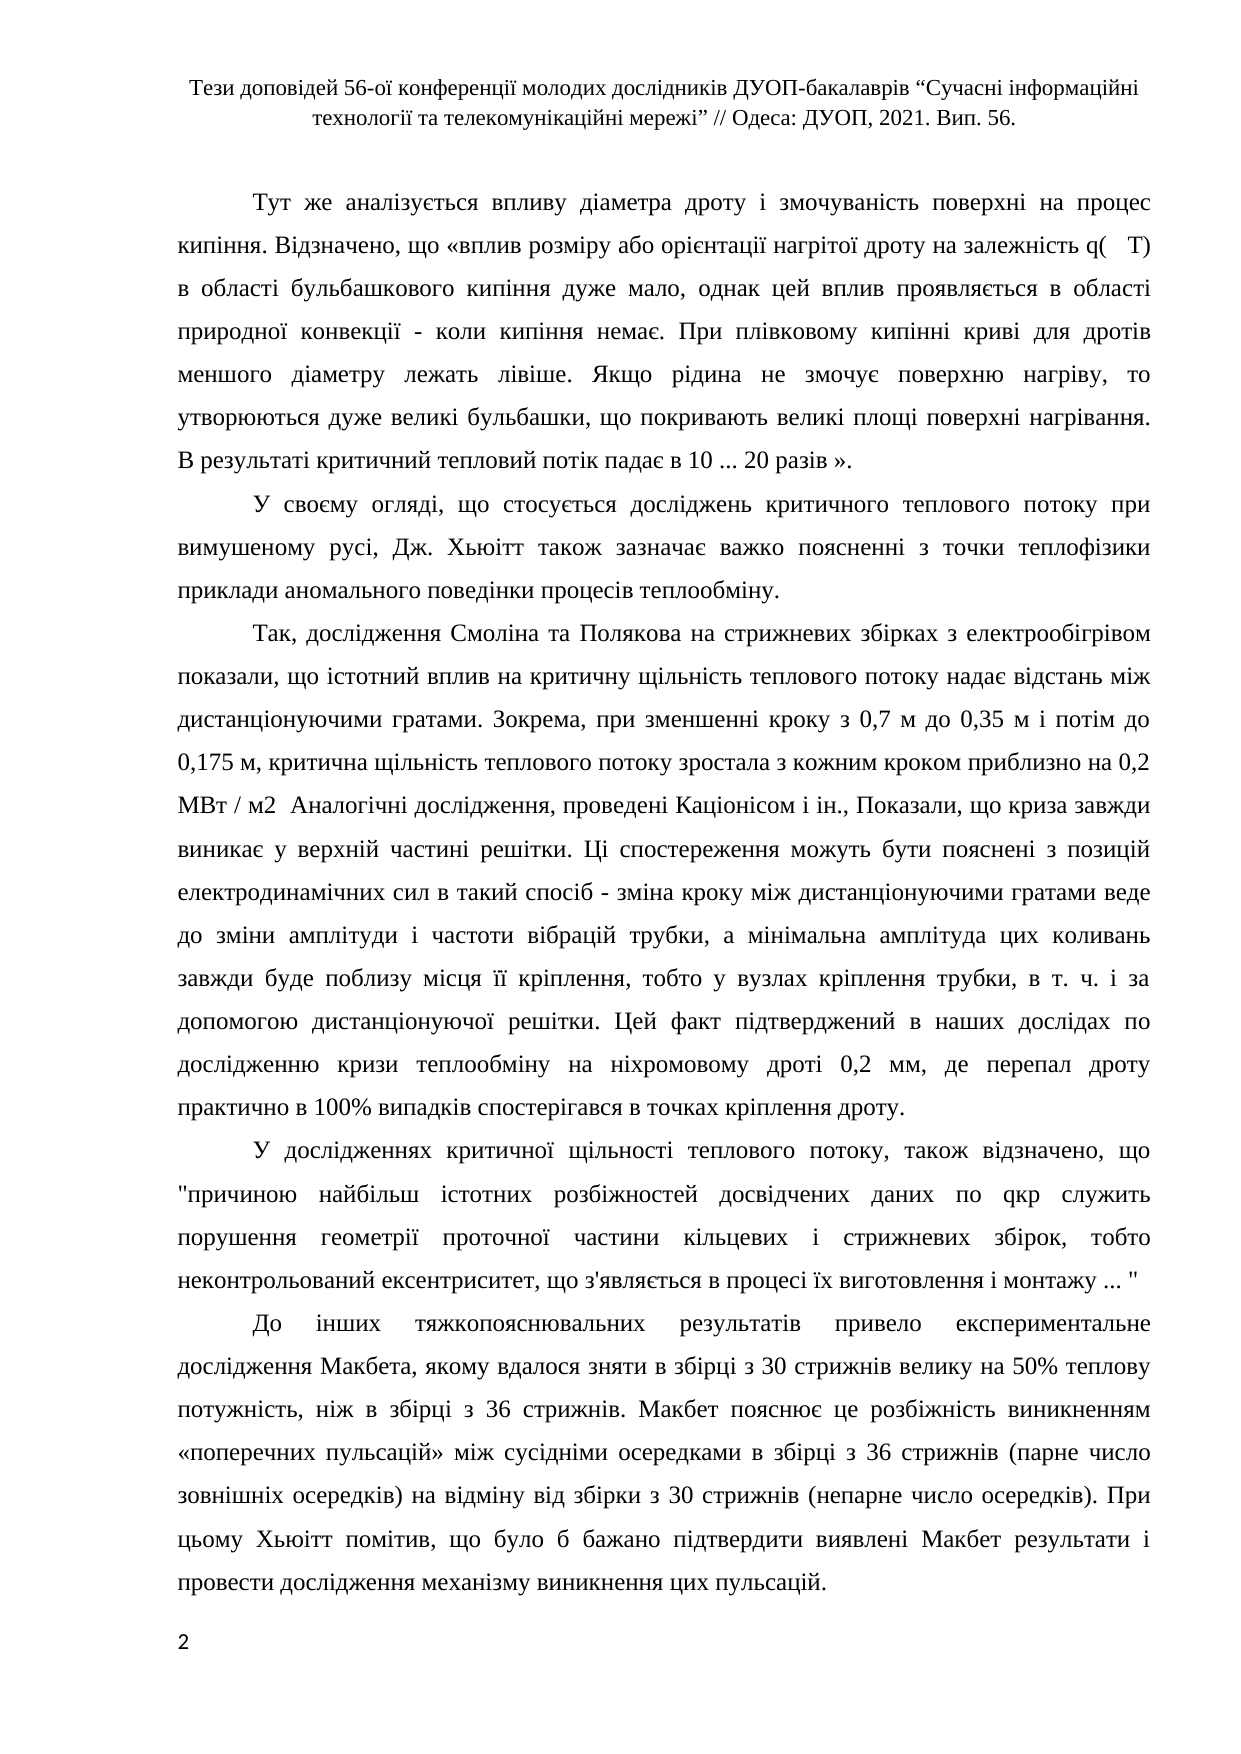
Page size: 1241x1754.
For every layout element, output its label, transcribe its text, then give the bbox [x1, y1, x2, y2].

text У дослідженнях критичної щільності теплового потоку, також відзначено, що "причиною найбільш істотних розбіжностей досвідчених даних по qкр служить порушення геометрії проточної частини кільцевих і стрижневих збірок, тобто неконтрольований ексентриситет, що з'являється в процесі їх виготовлення і монтажу ... " [177, 1136, 1152, 1294]
text Тут же аналізується впливу діаметра дроту і змочуваність поверхні на процес кипіння. Відзначено, що «вплив розміру або орієнтації нагрітої дроту на залежність q(Т) в області бульбашкового кипіння дуже мало, однак цей вплив проявляється в області природної конвекції - коли кипіння немає. При плівковому кипінні криві для дротів меншого діаметру лежать лівіше. Якщо рідина не змочує поверхню нагріву, то утворюються дуже великі бульбашки, що покривають великі площі поверхні нагрівання. В результаті критичний тепловий потік падає в 10 ... 20 разів ». [177, 187, 1152, 474]
text До інших тяжкопояснювальних результатів привело експериментальне дослідження Макбета, якому вдалося зняти в збірці з 30 стрижнів велику на 50% теплову потужність, ніж в збірці з 36 стрижнів. Макбет пояснює це розбіжність виникненням «поперечних пульсацій» між сусідніми осередками в збірці з 36 стрижнів (парне число зовнішніх осередків) на відміну від збірки з 30 стрижнів (непарне число осередків). При цьому Хьюітт помітив, що було б бажано підтвердити виявлені Макбет результати і провести дослідження механізму виникнення цих пульсацій. [177, 1308, 1152, 1596]
text У своєму огляді, що стосується досліджень критичного теплового потоку при вимушеному русі, Дж. Хьюітт також зазначає важко поясненні з точки теплофізики приклади аномального поведінки процесів теплообміну. [177, 489, 1152, 604]
text Так, дослідження Смоліна та Полякова на стрижневих збірках з електрообігрівом показали, що істотний вплив на критичну щільність теплового потоку надає відстань між дистанціонуючими гратами. Зокрема, при зменшенні кроку з 0,7 м до 0,35 м і потім до 0,175 м, критична щільність теплового потоку зростала з кожним кроком приблизно на 0,2 МВт / м2 Аналогічні дослідження, проведені Каціонісом і ін., Показали, що криза завжди виникає у верхній частині решітки. Ці спостереження можуть бути пояснені з позицій електродинамічних сил в такий спосіб - зміна кроку між дистанціонуючими гратами веде до зміни амплітуди і частоти вібрацій трубки, а мінімальна амплітуда цих коливань завжди буде поблизу місця її кріплення, тобто у вузлах кріплення трубки, в т. ч. і за допомогою дистанціонуючої решітки. Цей факт підтверджений в наших дослідах по дослідженню кризи теплообміну на ніхромовому дроті 0,2 мм, де перепал дроту практично в 100% випадків спостерігався в точках кріплення дроту. [177, 618, 1152, 1121]
